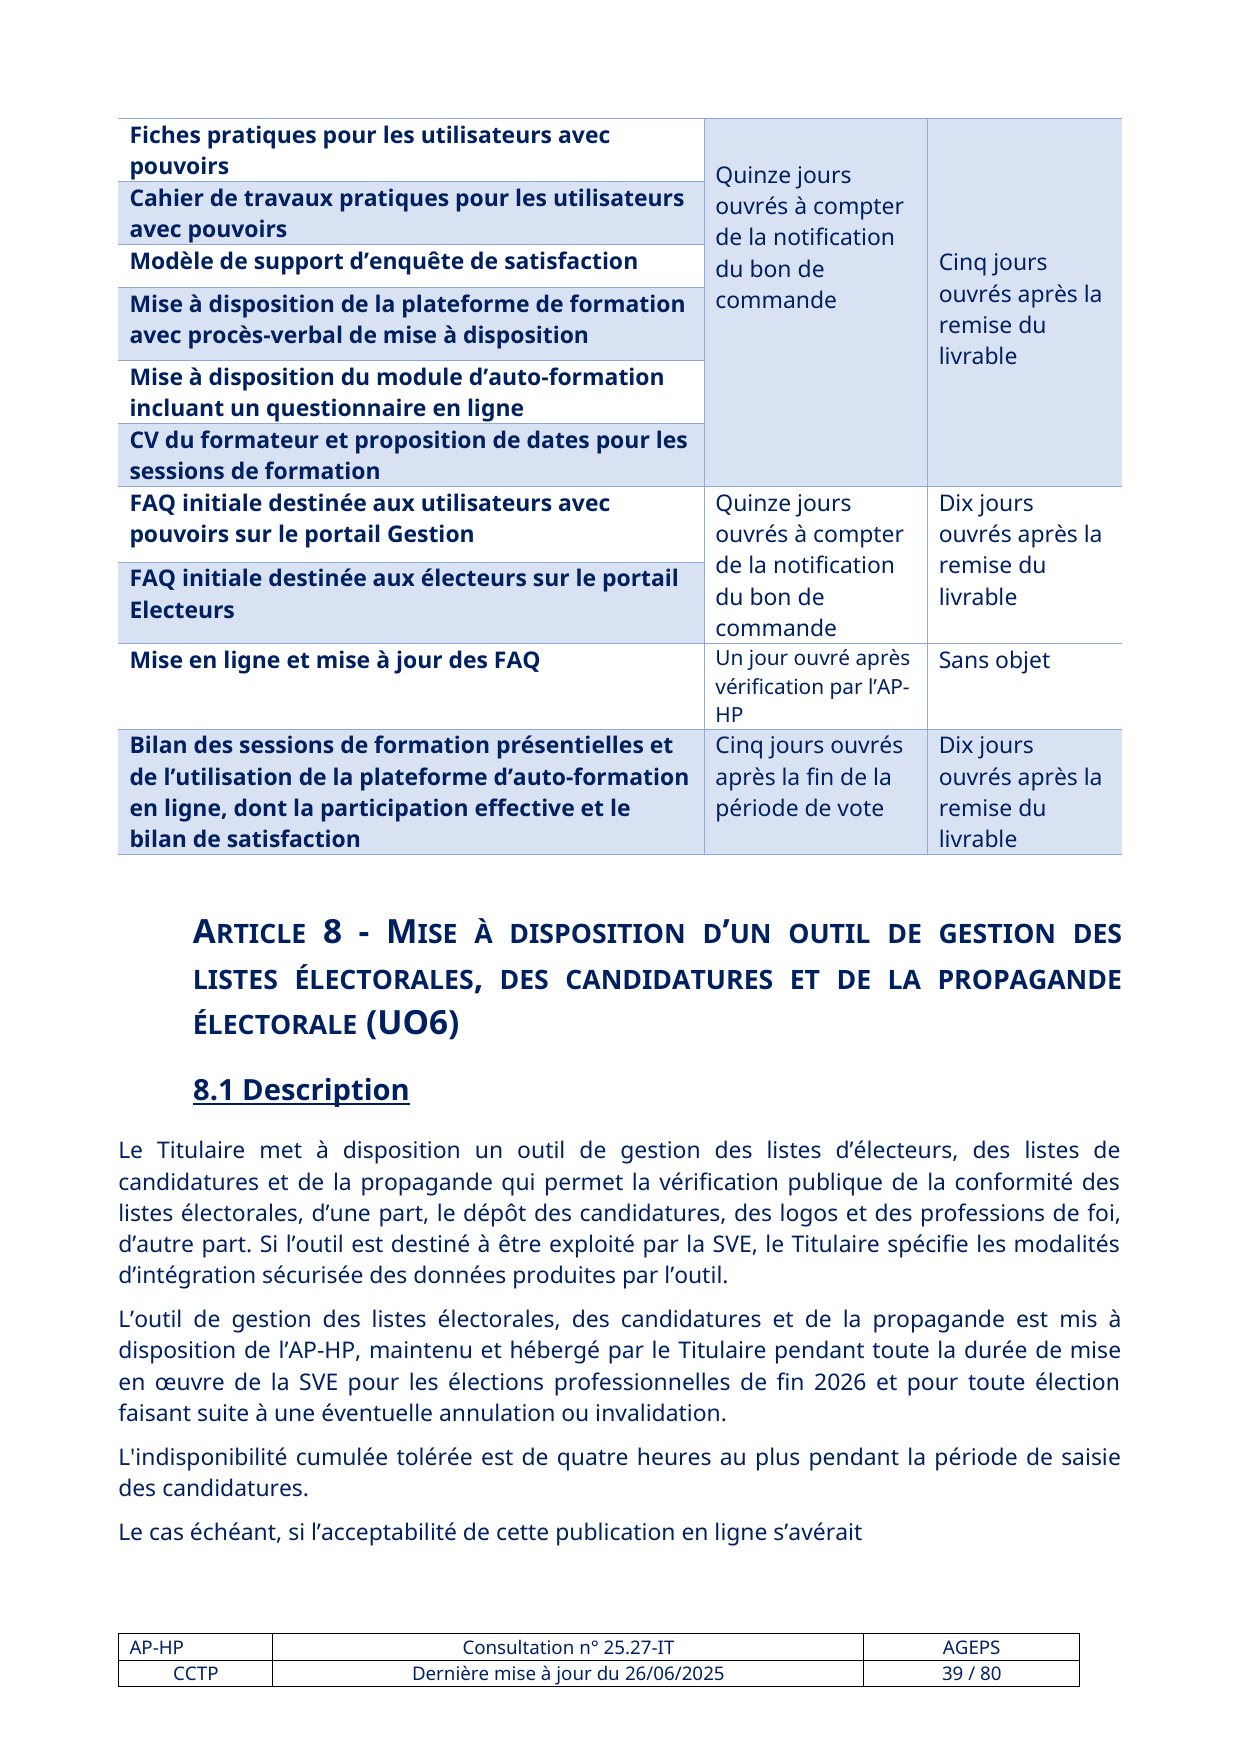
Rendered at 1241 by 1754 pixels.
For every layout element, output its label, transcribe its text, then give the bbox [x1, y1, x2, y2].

table_cell Fiches pratiques pour les utilisateurs avec pouvoirs [118, 119, 704, 181]
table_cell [705, 119, 927, 486]
table_cell Quinze jours ouvrés à compter de la notification du bon de commande [705, 487, 927, 643]
table_cell Bilan des sessions de formation présentielles et de l’utilisation de la plateforme d’auto-formation en ligne, dont la participation effective et le bilan de satisfaction [118, 730, 704, 854]
text L'indisponibilité cumulée tolérée est de quatre heures au plus pendant la période de saisie des candidatures. [118, 1441, 1122, 1503]
table_cell Modèle de support d’enquête de satisfaction [118, 245, 704, 287]
table_cell CV du formateur et proposition de dates pour les sessions de formation [118, 424, 704, 486]
subtitle 8.1 Description [193, 1069, 1122, 1109]
table_cell Dix jours ouvrés après la remise du livrable [928, 487, 1122, 643]
table_cell Dix jours ouvrés après la remise du livrable [928, 730, 1122, 854]
table_cell Mise à disposition du module d’auto-formation incluant un questionnaire en ligne [118, 361, 704, 423]
table_cell FAQ initiale destinée aux utilisateurs avec pouvoirs sur le portail Gestion [118, 487, 704, 562]
table_cell Sans objet [928, 644, 1122, 729]
text Le Titulaire met à disposition un outil de gestion des listes d’électeurs, des listes de candidatures et de la propagande qui permet la vérification publique de la conformité des listes électorales, d’une part, le dépôt des candidatures, des logos et des professions de foi, d’autre part. Si l’outil est destiné à être exploité par la SVE, le Titulaire spécifie les modalités d’intégration sécurisée des données produites par l’outil. [118, 1134, 1122, 1291]
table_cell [928, 119, 1122, 486]
table_cell Cinq jours ouvrés après la fin de la période de vote [705, 730, 927, 854]
table_cell Mise en ligne et mise à jour des FAQ [118, 644, 704, 729]
table_cell Cahier de travaux pratiques pour les utilisateurs avec pouvoirs [118, 182, 704, 244]
text Le cas échéant, si l’acceptabilité de cette publication en ligne s’avérait [118, 1516, 1122, 1547]
table_cell FAQ initiale destinée aux électeurs sur le portail Electeurs [118, 563, 704, 643]
text L’outil de gestion des listes électorales, des candidatures et de la propagande est mis à disposition de l’AP-HP, maintenu et hébergé par le Titulaire pendant toute la durée de mise en œuvre de la SVE pour les élections professionnelles de fin 2026 et pour toute élection faisant suite à une éventuelle annulation ou invalidation. [118, 1303, 1122, 1428]
table_cell Un jour ouvré après vérification par l’AP-HP [705, 644, 927, 729]
table_cell Mise à disposition de la plateforme de formation avec procès-verbal de mise à disposition [118, 288, 704, 360]
subtitle Article 8 - Mise à disposition d’un outil de gestion des listes électorales, des candidatures et de la propagande électorale (UO6) [193, 908, 1122, 1044]
